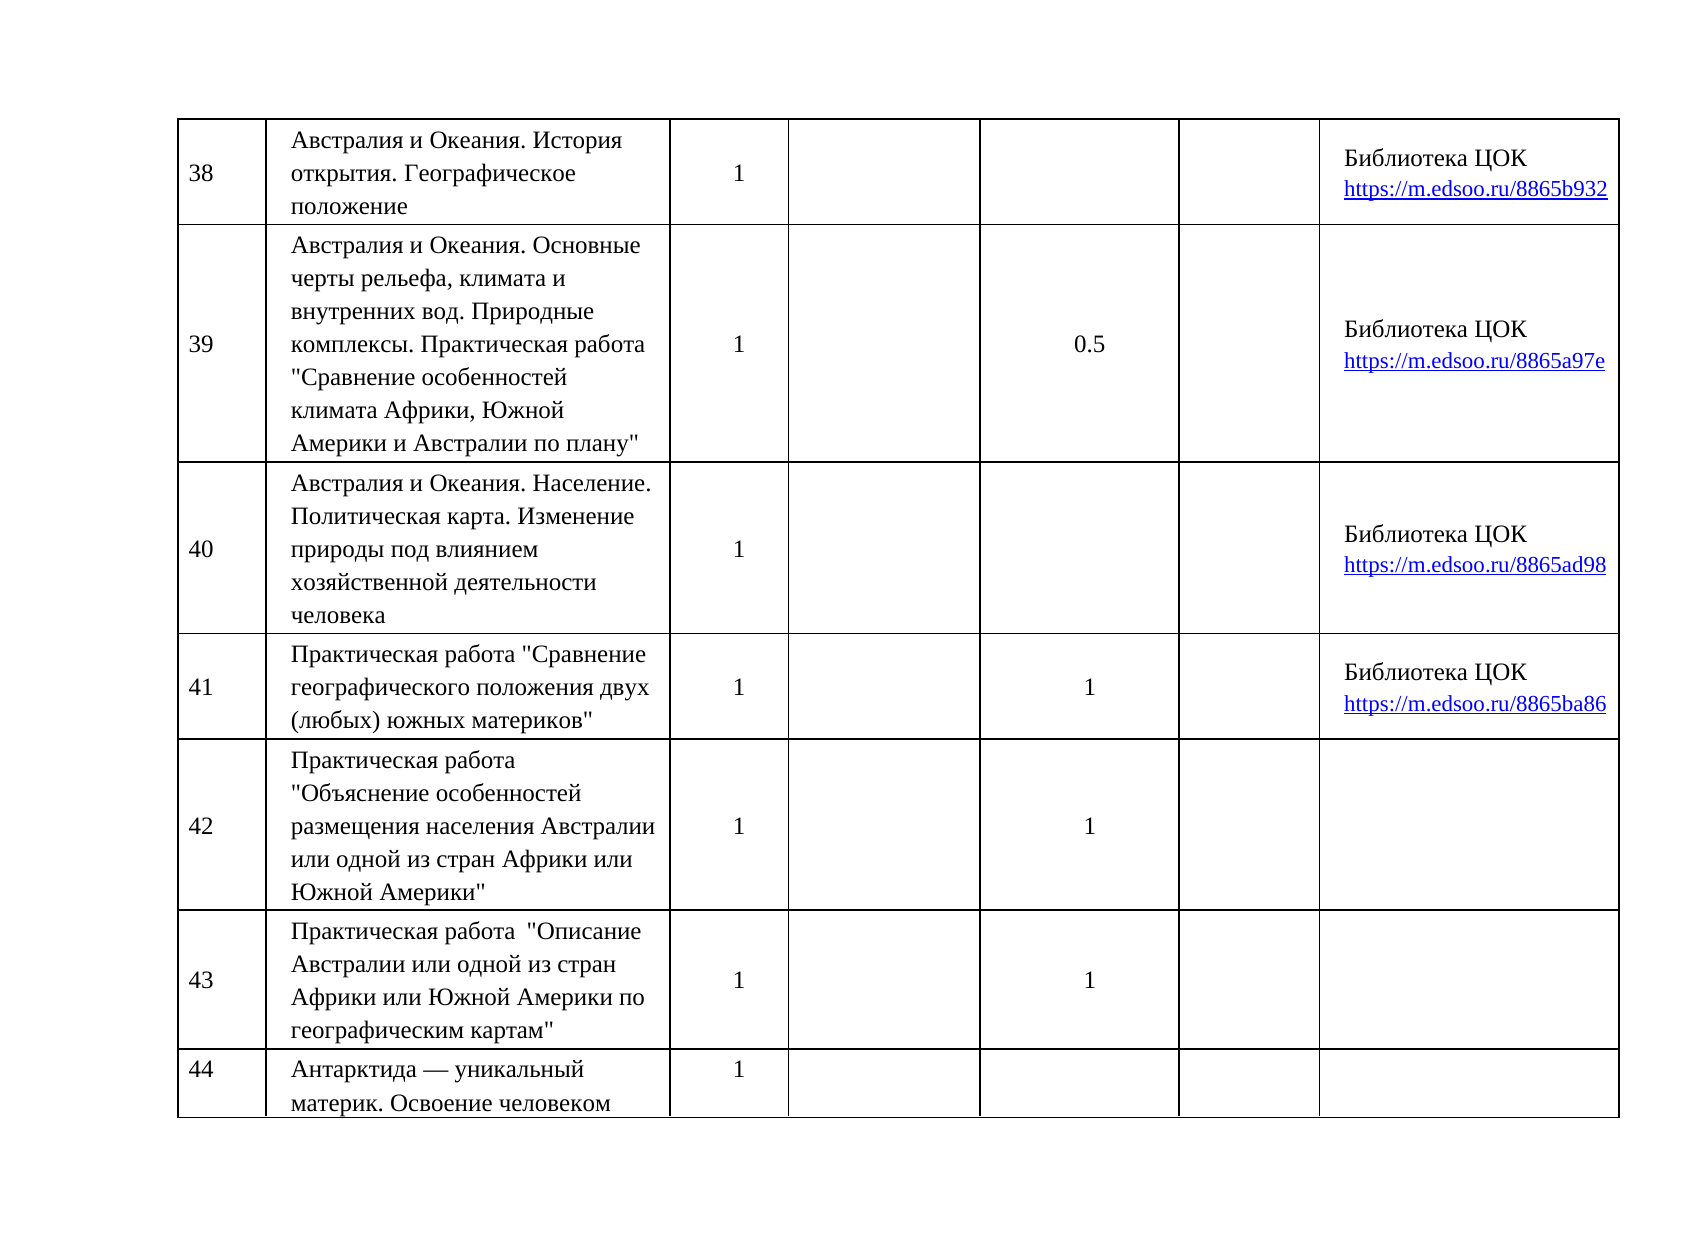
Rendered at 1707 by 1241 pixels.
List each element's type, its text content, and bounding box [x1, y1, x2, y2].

table_cell 1 [671, 634, 788, 738]
table_cell Библиотека ЦОК https://m.edsoo.ru/8865a97e [1320, 225, 1618, 461]
table_cell 44 [179, 1050, 265, 1116]
table_cell [1180, 911, 1319, 1048]
table_cell Практическая работа "Объяснение особенностей размещения населения Австралии или одной из стран Африки или Южной Америки" [267, 740, 669, 909]
table_cell 1 [671, 1050, 788, 1116]
table_cell 1 [671, 463, 788, 632]
table_cell Австралия и Океания. Население. Политическая карта. Изменение природы под влиянием хозяйственной деятельности человека [267, 463, 669, 632]
table_cell 1 [981, 911, 1178, 1048]
table_cell [789, 911, 979, 1048]
table_cell [1180, 1050, 1319, 1116]
table_cell [1180, 463, 1319, 632]
table_cell [789, 634, 979, 738]
table_cell [1320, 911, 1618, 1048]
table_cell Практическая работа "Описание Австралии или одной из стран Африки или Южной Америки по географическим картам" [267, 911, 669, 1048]
table_cell [1180, 740, 1319, 909]
table_cell 41 [179, 634, 265, 738]
table_cell 1 [671, 120, 788, 223]
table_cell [267, 1050, 669, 1116]
table_cell [789, 120, 979, 223]
table_cell [981, 463, 1178, 632]
table_cell 1 [981, 634, 1178, 738]
table_cell 1 [671, 911, 788, 1048]
table_cell [981, 1050, 1178, 1116]
table_cell [789, 463, 979, 632]
table_cell 1 [671, 225, 788, 461]
table_cell [1320, 1050, 1618, 1116]
table_cell Австралия и Океания. История открытия. Географическое положение [267, 120, 669, 223]
table_cell 0.5 [981, 225, 1178, 461]
table_cell [789, 1050, 979, 1116]
table_cell 38 [179, 120, 265, 223]
table_cell 1 [981, 740, 1178, 909]
table_cell 39 [179, 225, 265, 461]
table_cell [1320, 740, 1618, 909]
table_cell [1180, 120, 1319, 223]
table_cell [1180, 634, 1319, 738]
table_cell Австралия и Океания. Основные черты рельефа, климата и внутренних вод. Природные комплексы. Практическая работа "Сравнение особенностей климата Африки, Южной Америки и Австралии по плану" [267, 225, 669, 461]
table_cell 43 [179, 911, 265, 1048]
table_cell Библиотека ЦОК https://m.edsoo.ru/8865ad98 [1320, 463, 1618, 632]
table_cell 42 [179, 740, 265, 909]
table_cell 40 [179, 463, 265, 632]
table_cell [789, 740, 979, 909]
table_cell [981, 120, 1178, 223]
table_cell [789, 225, 979, 461]
table_cell [1180, 225, 1319, 461]
table_cell Библиотека ЦОК https://m.edsoo.ru/8865b932 [1320, 120, 1618, 223]
table_cell 1 [671, 740, 788, 909]
table_cell Библиотека ЦОК https://m.edsoo.ru/8865ba86 [1320, 634, 1618, 738]
table_cell Практическая работа "Сравнение географического положения двух (любых) южных материков" [267, 634, 669, 738]
